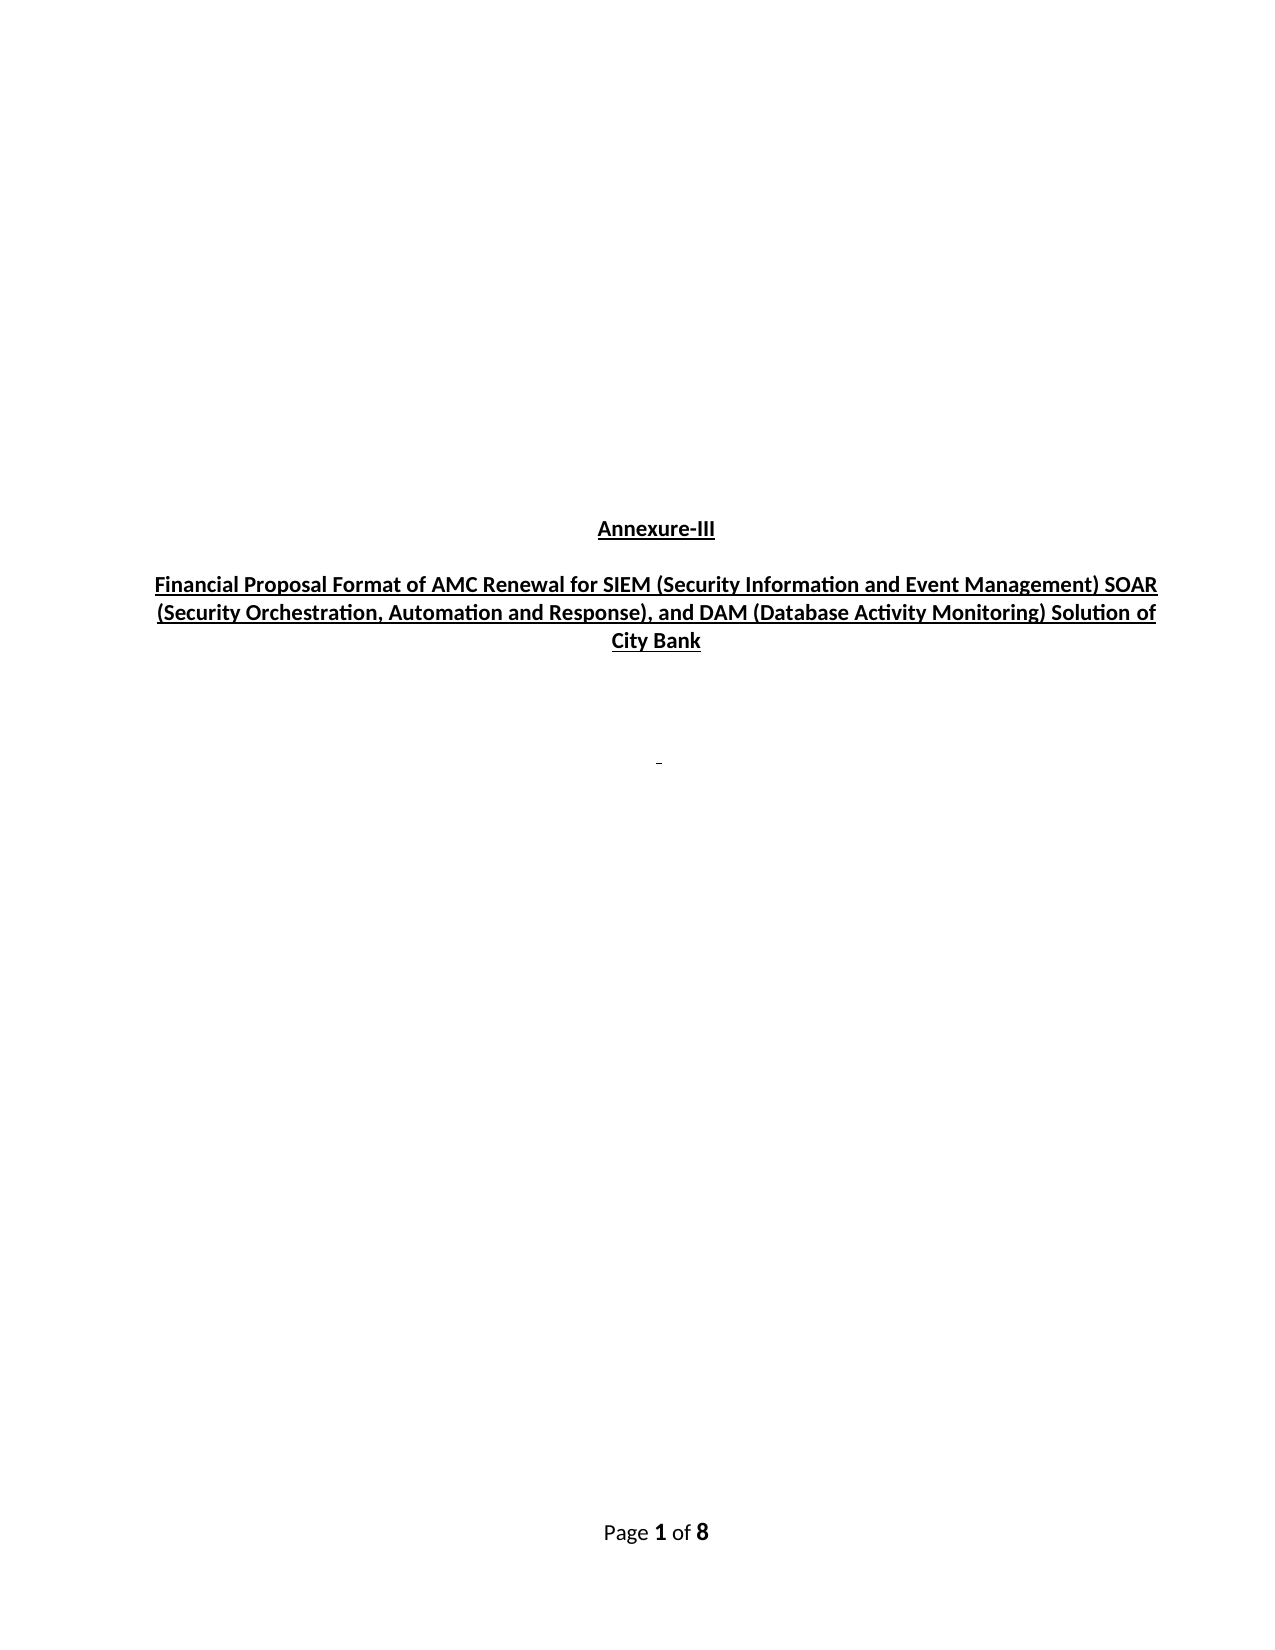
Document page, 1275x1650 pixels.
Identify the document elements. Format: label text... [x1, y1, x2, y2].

text Financial Proposal Format of AMC Renewal for SIEM (Security Information and Event Management) SOAR (Security Orchestration, Automation and Response), and DAM (Database Activity Monitoring) Solution of City Bank [150, 570, 1162, 654]
text Annexure-III [150, 514, 1162, 542]
